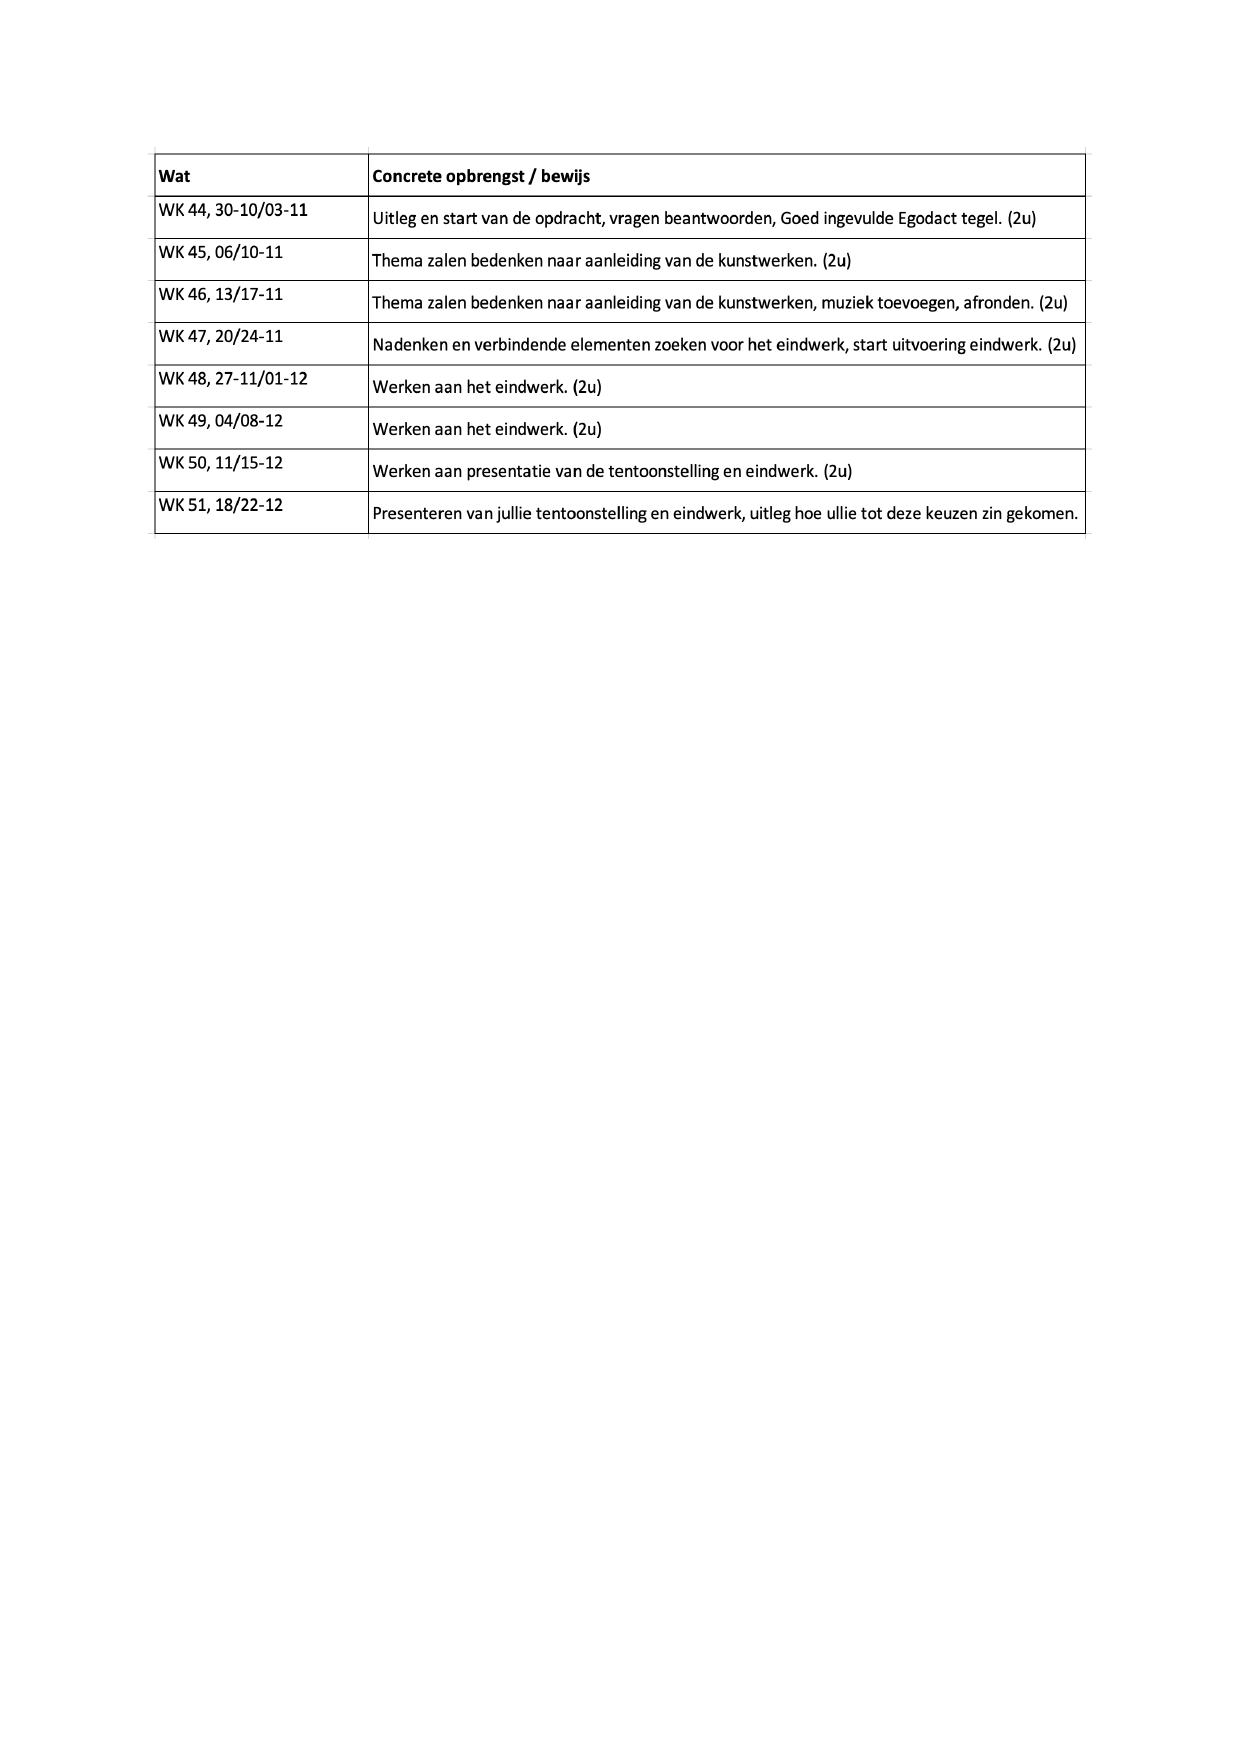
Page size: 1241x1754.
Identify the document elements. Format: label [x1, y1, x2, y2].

picture [147, 147, 1092, 539]
